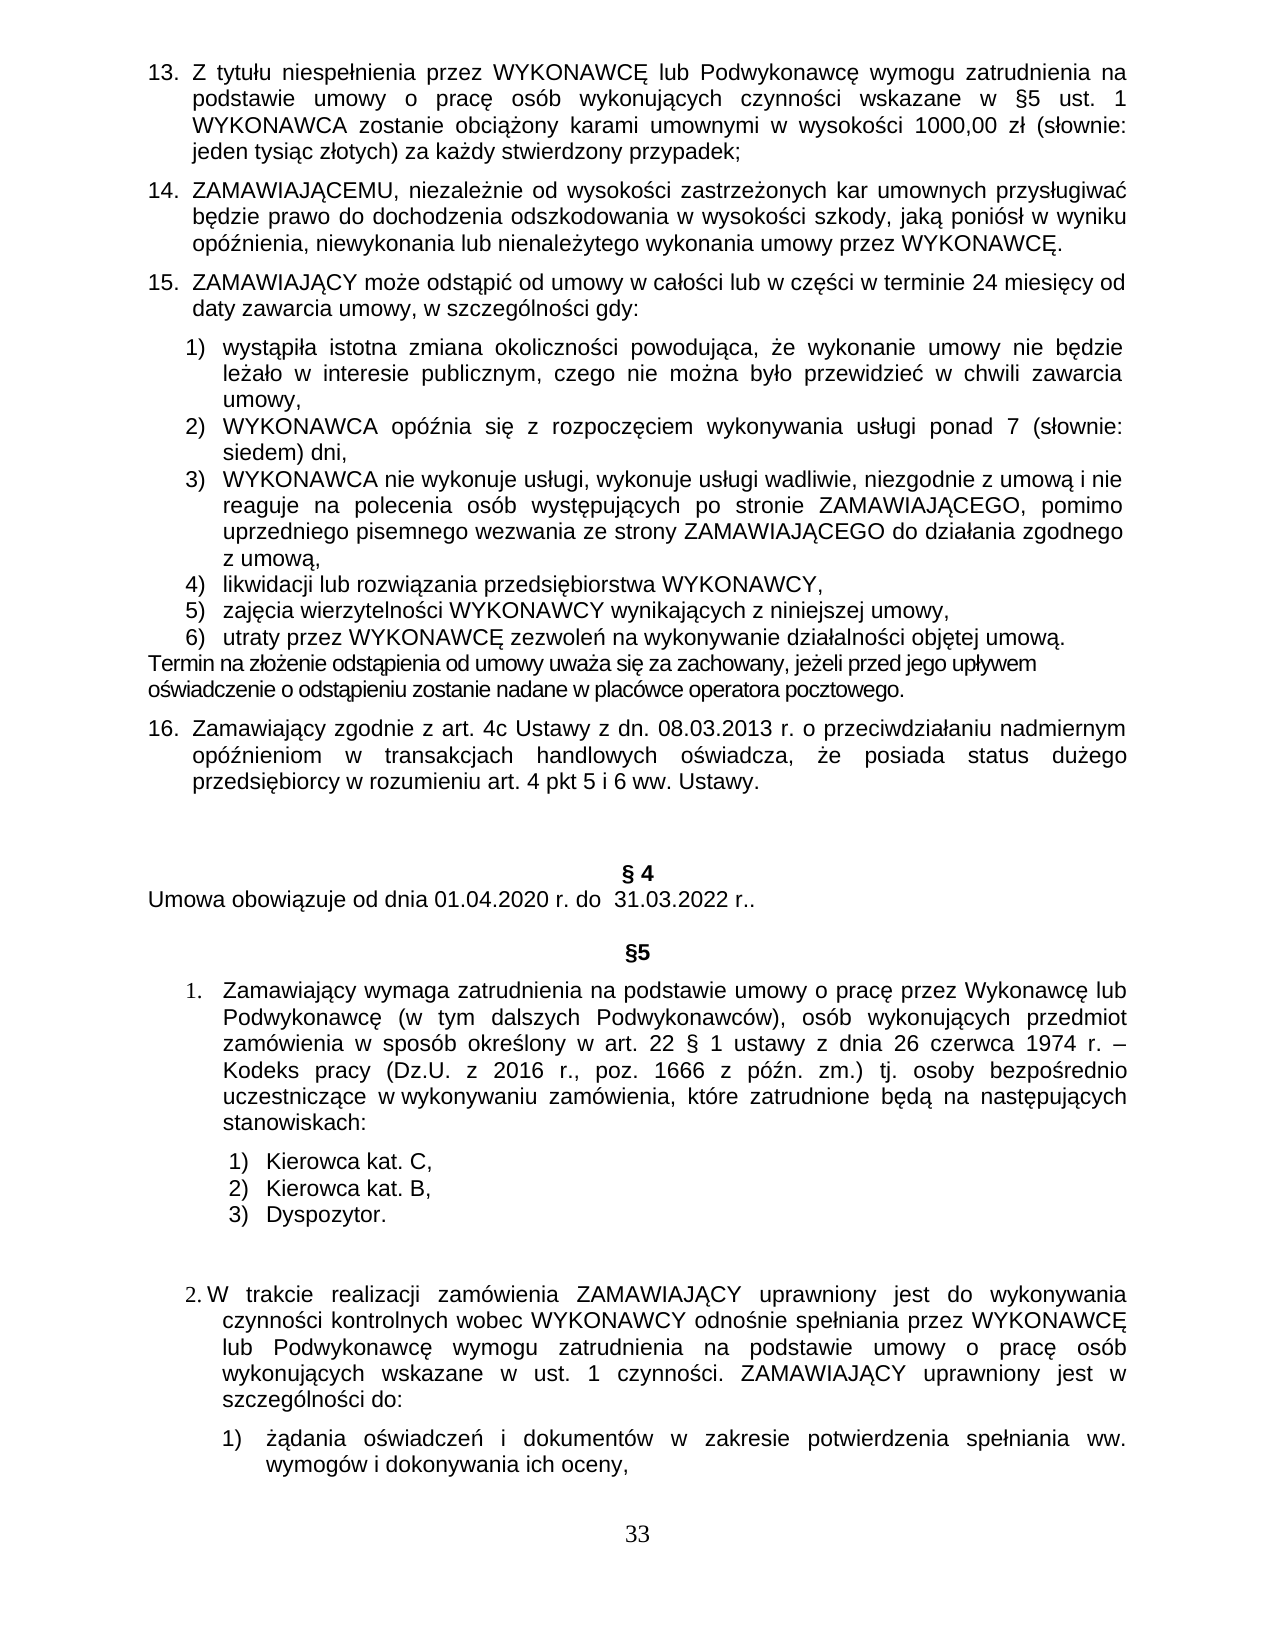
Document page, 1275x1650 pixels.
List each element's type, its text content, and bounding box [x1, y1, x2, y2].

list Kierowca kat. C, [228, 1148, 1127, 1174]
list WYKONAWCA nie wykonuje usługi, wykonuje usługi wadliwie, niezgodnie z umową i nie reaguje na polecenia osób występujących po stronie ZAMAWIAJĄCEGO, pomimo uprzedniego pisemnego wezwania ze strony ZAMAWIAJĄCEGO do działania zgodnego z umową, [185, 466, 1123, 571]
text Termin na złożenie odstąpienia od umowy uważa się za zachowany, jeżeli przed jego upływem oświadczenie o odstąpieniu zostanie nadane w placówce operatora pocztowego. [148, 650, 1127, 703]
list WYKONAWCA opóźnia się z rozpoczęciem wykonywania usługi ponad 7 (słownie: siedem) dni, [185, 413, 1123, 466]
text § 4 [148, 859, 1127, 886]
list likwidacji lub rozwiązania przedsiębiorstwa WYKONAWCY, [185, 571, 1127, 597]
list Zamawiający wymaga zatrudnienia na podstawie umowy o pracę przez Wykonawcę lub Podwykonawcę (w tym dalszych Podwykonawców), osób wykonujących przedmiot zamówienia w sposób określony w art. 22 § 1 ustawy z dnia 26 czerwca 1974 r. – Kodeks pracy (Dz.U. z 2016 r., poz. 1666 z późn. zm.) tj. osoby bezpośrednio uczestniczące w wykonywaniu zamówienia, które zatrudnione będą na następujących stanowiskach: [185, 977, 1127, 1136]
list Kierowca kat. B, [228, 1174, 1127, 1201]
list żądania oświadczeń i dokumentów w zakresie potwierdzenia spełniania ww. wymogów i dokonywania ich oceny, [222, 1425, 1127, 1478]
text §5 [148, 938, 1127, 965]
text Umowa obowiązuje od dnia 01.04.2020 r. do 31.03.2022 r.. [148, 886, 1127, 912]
list wystąpiła istotna zmiana okoliczności powodująca, że wykonanie umowy nie będzie leżało w interesie publicznym, czego nie można było przewidzieć w chwili zawarcia umowy, [185, 334, 1123, 413]
list ZAMAWIAJĄCY może odstąpić od umowy w całości lub w części w terminie 24 miesięcy od daty zawarcia umowy, w szczególności gdy: [148, 268, 1127, 321]
list ZAMAWIAJĄCEMU, niezależnie od wysokości zastrzeżonych kar umownych przysługiwać będzie prawo do dochodzenia odszkodowania w wysokości szkody, jaką poniósł w wyniku opóźnienia, niewykonania lub nienależytego wykonania umowy przez WYKONAWCĘ. [148, 177, 1127, 256]
list utraty przez WYKONAWCĘ zezwoleń na wykonywanie działalności objętej umową. [185, 624, 1127, 650]
list W trakcie realizacji zamówienia ZAMAWIAJĄCY uprawniony jest do wykonywania czynności kontrolnych wobec WYKONAWCY odnośnie spełniania przez WYKONAWCĘ lub Podwykonawcę wymogu zatrudnienia na podstawie umowy o pracę osób wykonujących wskazane w ust. 1 czynności. ZAMAWIAJĄCY uprawniony jest w szczególności do: [185, 1281, 1127, 1412]
list Dyspozytor. [228, 1201, 1127, 1227]
list zajęcia wierzytelności WYKONAWCY wynikających z niniejszej umowy, [185, 597, 1127, 624]
list Z tytułu niespełnienia przez WYKONAWCĘ lub Podwykonawcę wymogu zatrudnienia na podstawie umowy o pracę osób wykonujących czynności wskazane w §5 ust. 1 WYKONAWCA zostanie obciążony karami umownymi w wysokości 1000,00 zł (słownie: jeden tysiąc złotych) za każdy stwierdzony przypadek; [148, 59, 1127, 164]
list Zamawiający zgodnie z art. 4c Ustawy z dn. 08.03.2013 r. o przeciwdziałaniu nadmiernym opóźnieniom w transakcjach handlowych oświadcza, że posiada status dużego przedsiębiorcy w rozumieniu art. 4 pkt 5 i 6 ww. Ustawy. [148, 715, 1127, 794]
